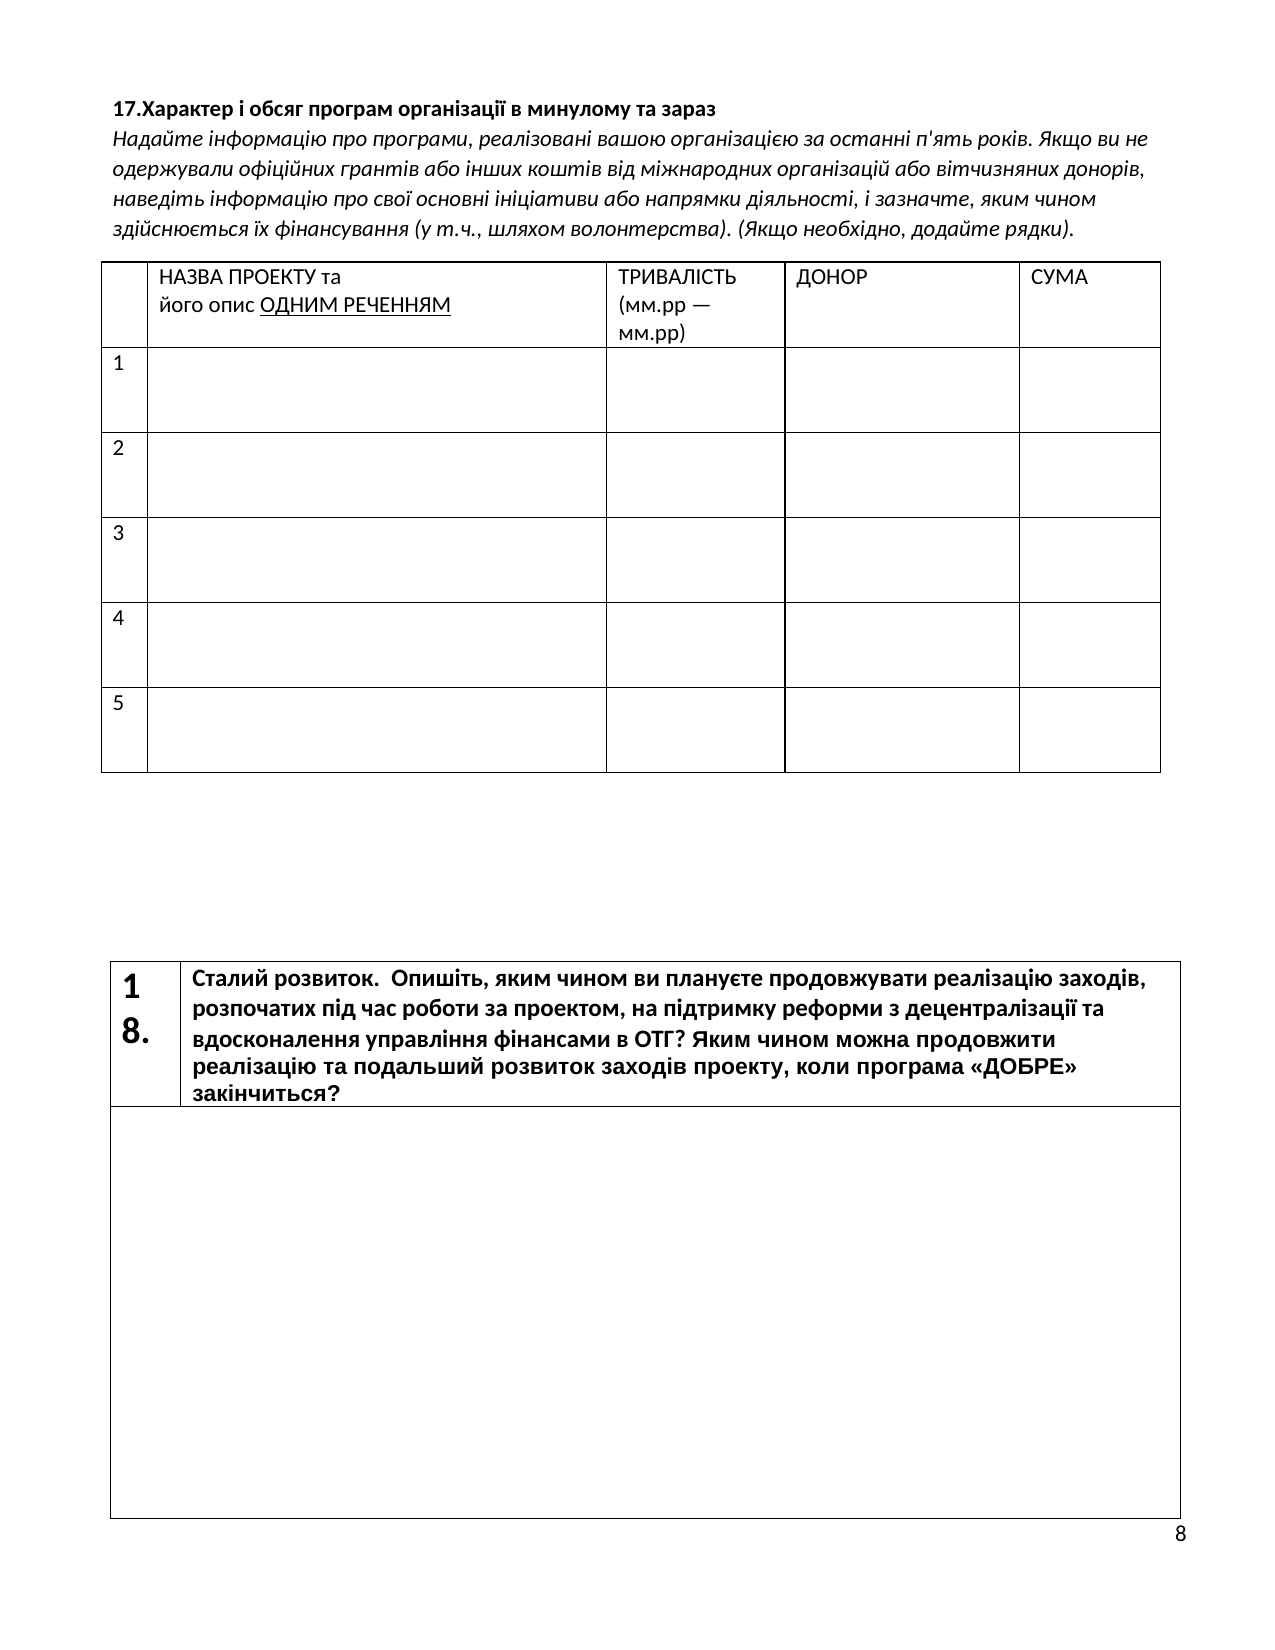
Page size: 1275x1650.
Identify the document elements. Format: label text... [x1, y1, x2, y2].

text 17.Характер і обсяг програм організації в минулому та зараз [112, 94, 1186, 122]
table_header НАЗВА ПРОЕКТУ та його опис ОДНИМ РЕЧЕННЯМ [148, 263, 606, 347]
table_cell [786, 688, 1019, 772]
table_cell [111, 1107, 1180, 1518]
table_cell [1020, 518, 1160, 602]
table_header 18. [111, 962, 180, 1106]
table_cell 1 [102, 348, 147, 432]
table_header СУМА [1020, 263, 1160, 347]
text Надайте інформацію про програми, реалізовані вашою організацією за останні п'ять років. Якщо ви не одержували офіційних грантів або інших коштів від міжнародних організацій або вітчизняних донорів, наведіть інформацію про свої основні ініціативи або напрямки діяльності, і зазначте, яким чином здійснюється їх фінансування (у т.ч., шляхом волонтерства). (Якщо необхідно, додайте рядки). [112, 124, 1186, 243]
table_cell [607, 518, 784, 602]
table_cell [607, 348, 784, 432]
table_cell [148, 603, 606, 687]
table_cell [607, 603, 784, 687]
table_cell [786, 603, 1019, 687]
table_cell 5 [102, 688, 147, 772]
table_cell [607, 688, 784, 772]
table_header [102, 263, 147, 347]
table_cell [148, 518, 606, 602]
table_cell 2 [102, 433, 147, 517]
table_cell [786, 433, 1019, 517]
table_cell [1020, 348, 1160, 432]
table_header Сталий розвиток. Опишіть, яким чином ви плануєте продовжувати реалізацію заходів, розпочатих під час роботи за проектом, на підтримку реформи з децентралізації та вдосконалення управління фінансами в ОТГ? Яким чином можна продовжити реалізацію та подальший розвиток заходів проекту, коли програма «ДОБРЕ» закінчиться? [181, 962, 1180, 1106]
table_cell [148, 433, 606, 517]
table_cell [1020, 688, 1160, 772]
table_cell 4 [102, 603, 147, 687]
table_cell [607, 433, 784, 517]
table_cell [148, 688, 606, 772]
table_cell [786, 348, 1019, 432]
table_header ТРИВАЛІСТЬ (мм.рр — мм.рр) [607, 263, 784, 347]
table_cell 3 [102, 518, 147, 602]
table_cell [786, 518, 1019, 602]
table_cell [1020, 433, 1160, 517]
table_header ДОНОР [786, 263, 1019, 347]
table_cell [1020, 603, 1160, 687]
table_cell [148, 348, 606, 432]
